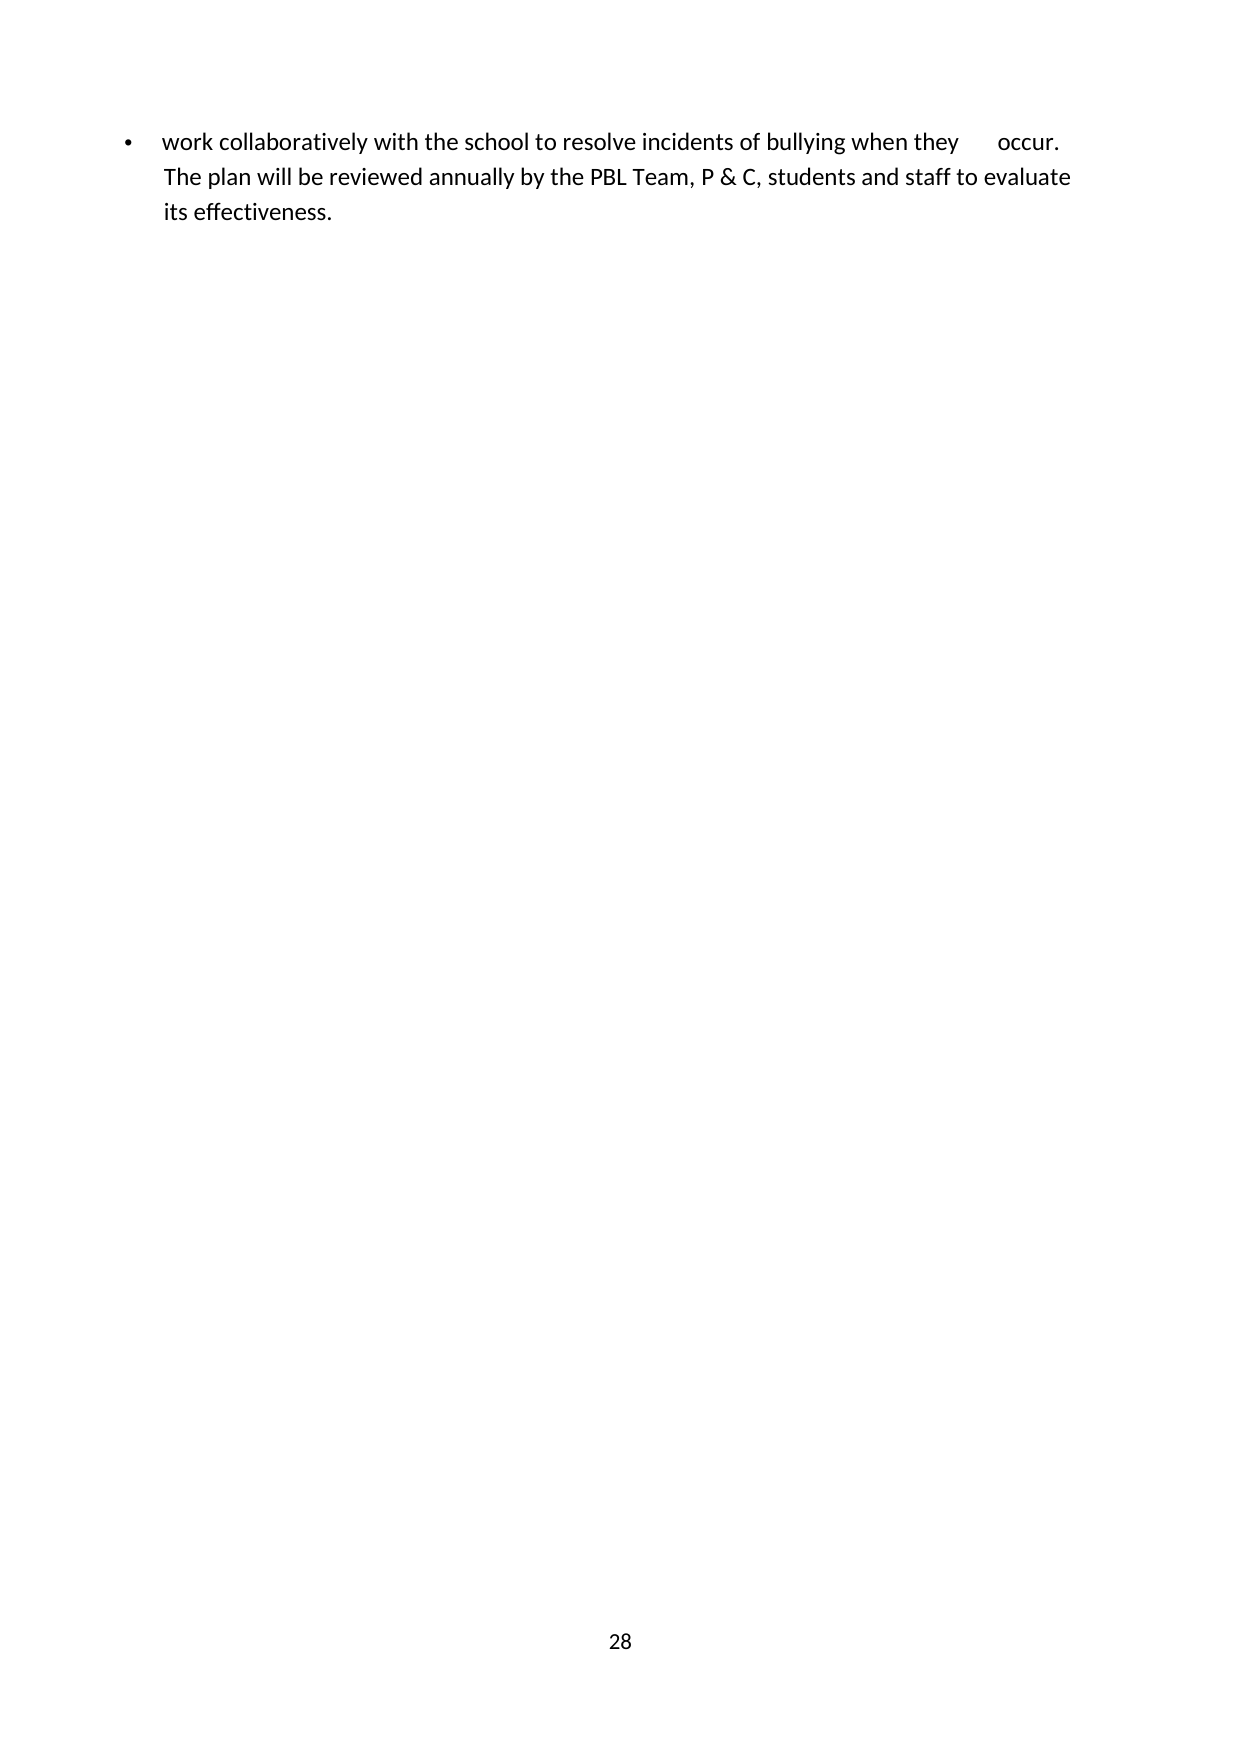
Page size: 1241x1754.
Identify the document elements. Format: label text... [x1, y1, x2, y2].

list work collaboratively with the school to resolve incidents of bullying when they occur. The plan will be reviewed annually by the PBL Team, P & C, students and staff to evaluate its effectiveness. [124, 127, 1094, 227]
